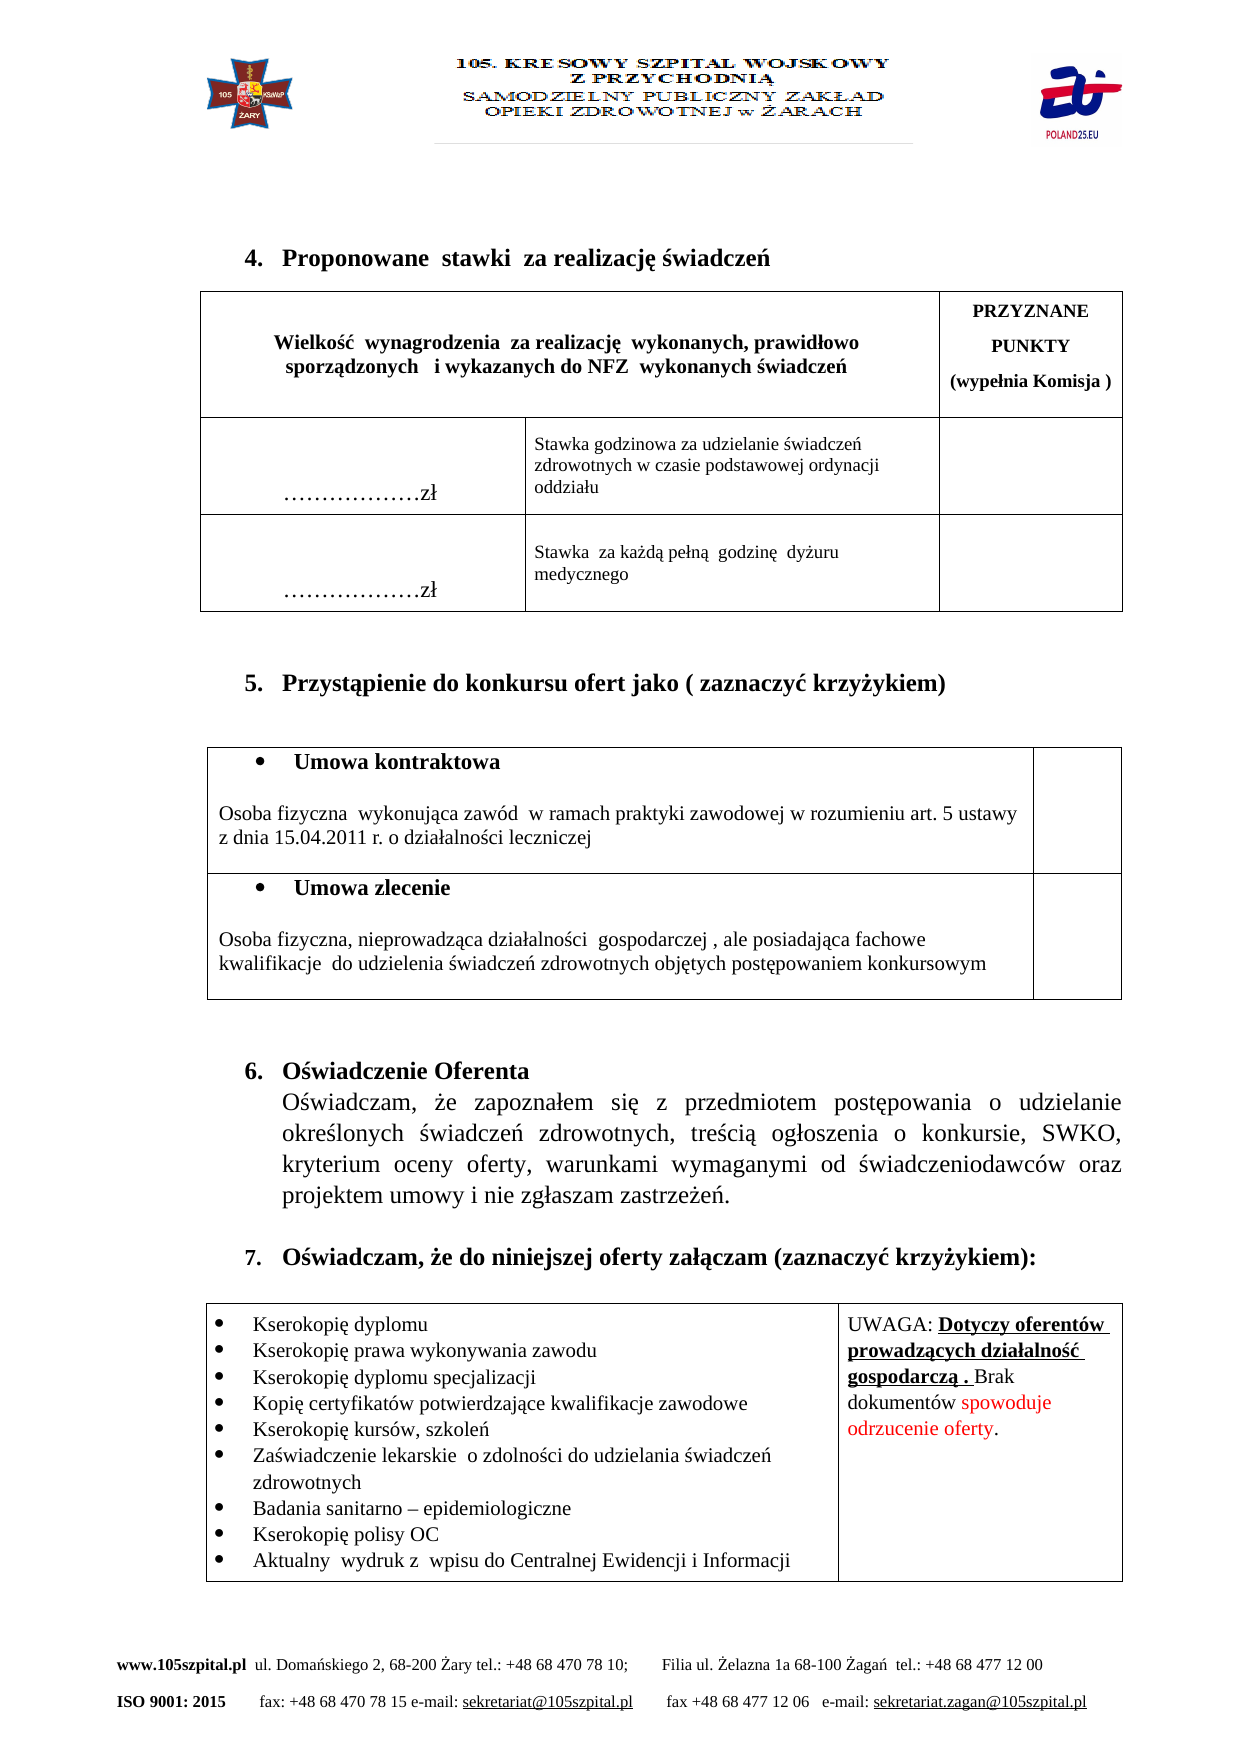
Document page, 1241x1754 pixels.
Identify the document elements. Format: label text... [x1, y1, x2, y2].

table_cell [940, 515, 1122, 611]
table_cell Umowa zlecenie Osoba fizyczna, nieprowadząca działalności gospodarczej , ale posiadająca fachowe kwalifikacje do udzielenia świadczeń zdrowotnych objętych postępowaniem konkursowym [208, 874, 1033, 999]
table_cell ………………zł [201, 418, 525, 514]
table_cell ………………zł [201, 515, 525, 611]
picture [1031, 53, 1123, 147]
table_header UWAGA: Dotyczy oferentów prowadzących działalność gospodarczą . Brak dokumentów spowoduje odrzucenie oferty. [839, 1304, 1122, 1581]
table_cell [940, 418, 1122, 514]
list Proponowane stawki za realizację świadczeń [244, 243, 1122, 272]
list Przystąpienie do konkursu ofert jako ( zaznaczyć krzyżykiem) [244, 668, 1122, 697]
table_header Umowa kontraktowa Osoba fizyczna wykonująca zawód w ramach praktyki zawodowej w rozumieniu art. 5 ustawy z dnia 15.04.2011 r. o działalności leczniczej [208, 748, 1033, 873]
table_header Wielkość wynagrodzenia za realizację wykonanych, prawidłowo sporządzonych i wykazanych do NFZ wykonanych świadczeń [201, 292, 939, 417]
list Oświadczam, że do niniejszej oferty załączam (zaznaczyć krzyżykiem): [244, 1242, 1122, 1270]
list Oświadczam, że zapoznałem się z przedmiotem postępowania o udzielanie określonych świadczeń zdrowotnych, treścią ogłoszenia o konkursie, SWKO, kryterium oceny oferty, warunkami wymaganymi od świadczeniodawców oraz projektem umowy i nie zgłaszam zastrzeżeń. [282, 1087, 1122, 1209]
table_header PRZYZNANE PUNKTY (wypełnia Komisja ) [940, 292, 1122, 417]
picture [434, 49, 914, 144]
picture [206, 58, 293, 129]
table_cell Stawka za każdą pełną godzinę dyżuru medycznego [526, 515, 939, 611]
table_header [1034, 748, 1121, 873]
list Oświadczenie Oferenta [244, 1056, 1122, 1085]
table_cell [1034, 874, 1121, 999]
table_cell Stawka godzinowa za udzielanie świadczeń zdrowotnych w czasie podstawowej ordynacji oddziału [526, 418, 939, 514]
